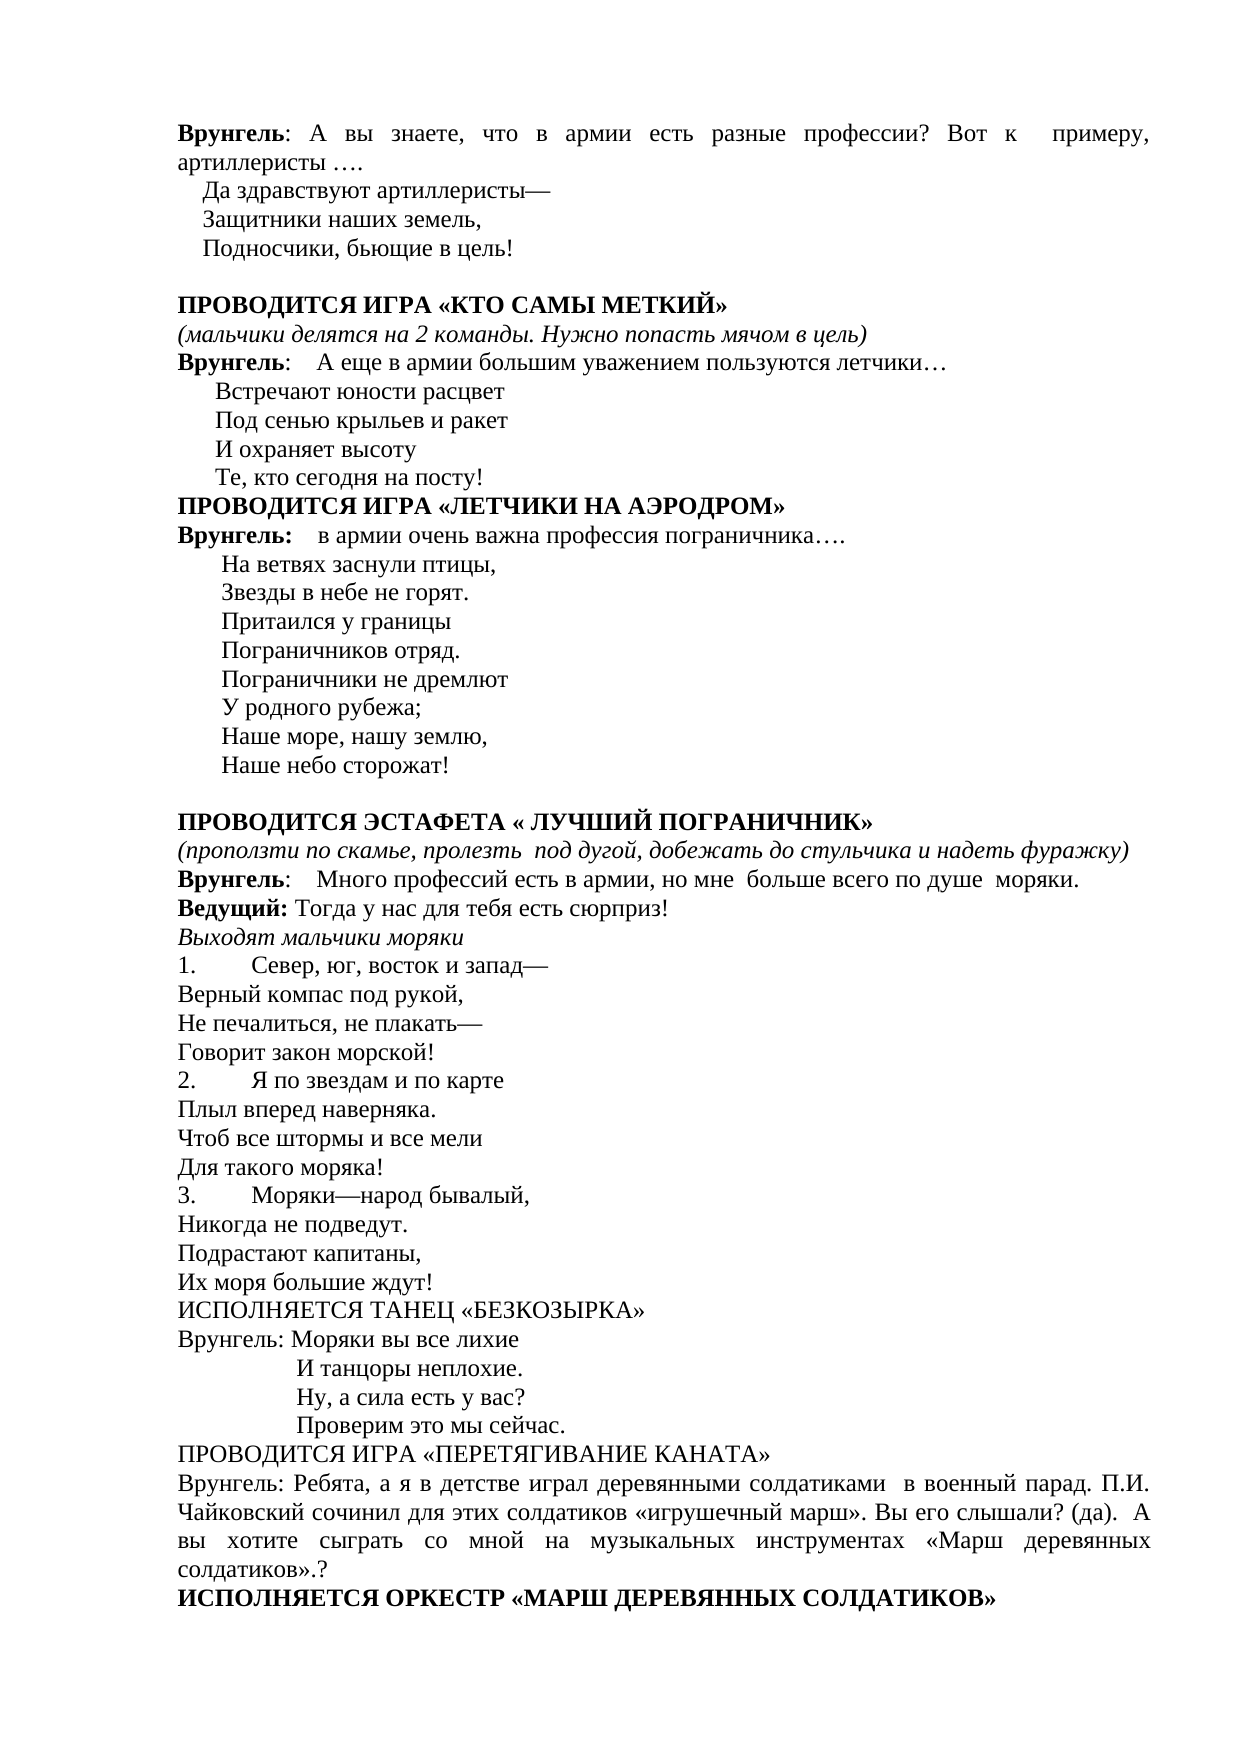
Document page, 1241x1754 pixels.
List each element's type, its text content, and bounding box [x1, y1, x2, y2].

text Ну, а сила есть у вас? [177, 1382, 1152, 1410]
text ПРОВОДИТСЯ ИГРА «ПЕРЕТЯГИВАНИЕ КАНАТА» [177, 1439, 1152, 1468]
text Врунгель: Много профессий есть в армии, но мне больше всего по душе моряки. [177, 864, 1152, 893]
text Притаился у границы [177, 606, 1152, 635]
text Врунгель: в армии очень важна профессия пограничника…. [177, 520, 1152, 549]
text На ветвях заснули птицы, [177, 549, 1152, 577]
text ПРОВОДИТСЯ ИГРА «КТО САМЫ МЕТКИЙ» [177, 290, 1152, 319]
text Не печалиться, не плакать— [177, 1008, 1152, 1037]
text ПРОВОДИТСЯ ИГРА «ЛЕТЧИКИ НА АЭРОДРОМ» [177, 491, 1152, 520]
text Наше небо сторожат! [177, 750, 1152, 779]
text Наше море, нашу землю, [177, 721, 1152, 750]
text Плыл вперед наверняка. [177, 1094, 1152, 1123]
text Выходят мальчики моряки [177, 922, 1152, 950]
text Говорит закон морской! [177, 1037, 1152, 1065]
text Никогда не подведут. [177, 1209, 1152, 1238]
text И танцоры неплохие. [177, 1353, 1152, 1382]
text Пограничников отряд. [177, 635, 1152, 664]
text Пограничники не дремлют [177, 664, 1152, 692]
text Проверим это мы сейчас. [177, 1410, 1152, 1439]
text 1. Север, юг, восток и запад— [177, 950, 1152, 979]
text Встречают юности расцвет [177, 376, 1152, 405]
text Да здравствуют артиллеристы— [177, 176, 1152, 204]
text Врунгель: Моряки вы все лихие [177, 1324, 1152, 1353]
text ПРОВОДИТСЯ ЭСТАФЕТА « ЛУЧШИЙ ПОГРАНИЧНИК» [177, 807, 1152, 835]
text Верный компас под рукой, [177, 979, 1152, 1008]
text Их моря большие ждут! [177, 1267, 1152, 1295]
text ИСПОЛНЯЕТСЯ ОРКЕСТР «МАРШ ДЕРЕВЯННЫХ СОЛДАТИКОВ» [177, 1583, 1152, 1612]
text Врунгель: А вы знаете, что в армии есть разные профессии? Вот к примеру, артиллеристы …. [177, 118, 1152, 176]
text Звезды в небе не горят. [177, 577, 1152, 606]
text Ведущий: Тогда у нас для тебя есть сюрприз! [177, 893, 1152, 922]
text Те, кто сегодня на посту! [177, 462, 1152, 491]
text Защитники наших земель, [177, 204, 1152, 233]
text Чтоб все штормы и все мели [177, 1123, 1152, 1152]
text И охраняет высоту [177, 434, 1152, 462]
text У родного рубежа; [177, 692, 1152, 721]
text Врунгель: Ребята, а я в детстве играл деревянными солдатиками в военный парад. П.И. Чайковский сочинил для этих солдатиков «игрушечный марш». Вы его слышали? (да). А вы хотите сыграть со мной на музыкальных инструментах «Марш деревянных солдатиков».? [177, 1468, 1152, 1583]
text Подносчики, бьющие в цель! [177, 233, 1152, 262]
text Для такого моряка! [177, 1152, 1152, 1180]
text (проползти по скамье, пролезть под дугой, добежать до стульчика и надеть фуражку) [177, 835, 1152, 864]
text ИСПОЛНЯЕТСЯ ТАНЕЦ «БЕЗКОЗЫРКА» [177, 1295, 1152, 1324]
text Врунгель: А еще в армии большим уважением пользуются летчики… [177, 347, 1152, 376]
text (мальчики делятся на 2 команды. Нужно попасть мячом в цель) [177, 319, 1152, 347]
text Подрастают капитаны, [177, 1238, 1152, 1267]
text 2. Я по звездам и по карте [177, 1065, 1152, 1094]
text 3. Моряки—народ бывалый, [177, 1180, 1152, 1209]
text Под сенью крыльев и ракет [177, 405, 1152, 434]
